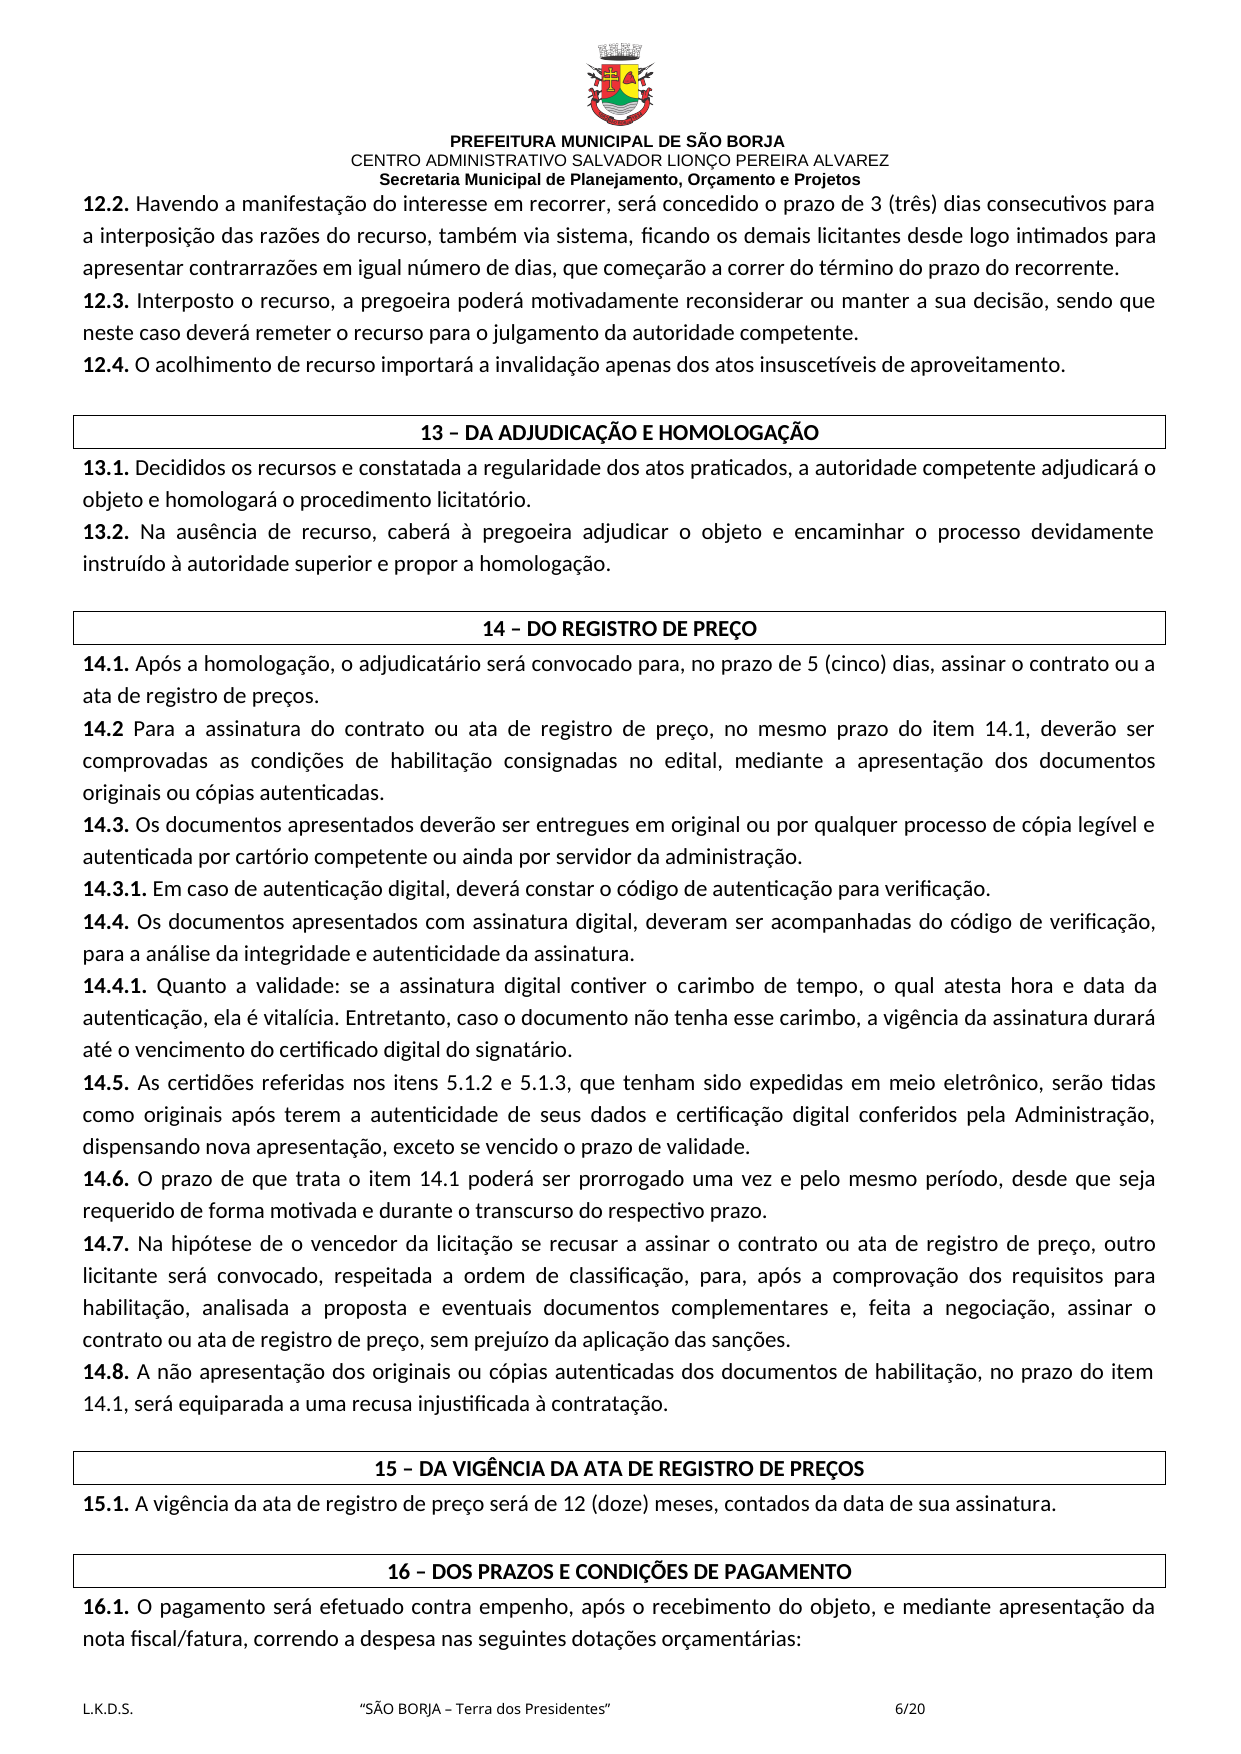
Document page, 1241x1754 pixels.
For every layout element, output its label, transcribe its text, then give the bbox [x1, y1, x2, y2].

text 14.7. Na hipótese de o vencedor da licitação se recusar a assinar o contrato ou ata de registro de preço, outro licitante será convocado, respeitada a ordem de classificação, para, após a comprovação dos requisitos para habilitação, analisada a proposta e eventuais documentos complementares e, feita a negociação, assinar o contrato ou ata de registro de preço, sem prejuízo da aplicação das sanções. [82, 1229, 1158, 1353]
picture [586, 43, 656, 126]
text 14.1. Após a homologação, o adjudicatário será convocado para, no prazo de 5 (cinco) dias, assinar o contrato ou a ata de registro de preços. [82, 649, 1158, 709]
text 14.6. O prazo de que trata o item 14.1 poderá ser prorrogado uma vez e pelo mesmo período, desde que seja requerido de forma motivada e durante o transcurso do respectivo prazo. [82, 1164, 1158, 1224]
text 14.4.1. Quanto a validade: se a assinatura digital contiver o carimbo de tempo, o qual atesta hora e data da autenticação, ela é vitalícia. Entretanto, caso o documento não tenha esse carimbo, a vigência da assinatura durará até o vencimento do certificado digital do signatário. [82, 971, 1158, 1063]
text 14.2 Para a assinatura do contrato ou ata de registro de preço, no mesmo prazo do item 14.1, deverão ser comprovadas as condições de habilitação consignadas no edital, mediante a apresentação dos documentos originais ou cópias autenticadas. [82, 714, 1158, 806]
text 12.2. Havendo a manifestação do interesse em recorrer, será concedido o prazo de 3 (três) dias consecutivos para a interposição das razões do recurso, também via sistema, ficando os demais licitantes desde logo intimados para apresentar contrarrazões em igual número de dias, que começarão a correr do término do prazo do recorrente. [82, 189, 1158, 282]
text 14.3.1. Em caso de autenticação digital, deverá constar o código de autenticação para verificação. [82, 874, 1158, 903]
text 13.2. Na ausência de recurso, caberá à pregoeira adjudicar o objeto e encaminhar o processo devidamente instruído à autoridade superior e propor a homologação. [82, 517, 1157, 577]
text 14.8. A não apresentação dos originais ou cópias autenticadas dos documentos de habilitação, no prazo do item 14.1, será equiparada a uma recusa injustificada à contratação. [82, 1357, 1157, 1418]
text 14.3. Os documentos apresentados deverão ser entregues em original ou por qualquer processo de cópia legível e autenticada por cartório competente ou ainda por servidor da administração. [82, 810, 1158, 870]
text 14.4. Os documentos apresentados com assinatura digital, deveram ser acompanhadas do código de verificação, para a análise da integridade e autenticidade da assinatura. [82, 907, 1158, 967]
text 15 – DA VIGÊNCIA DA ATA DE REGISTRO DE PREÇOS [74, 1452, 1165, 1484]
text 14 – DO REGISTRO DE PREÇO [74, 612, 1165, 644]
text 14.5. As certidões referidas nos itens 5.1.2 e 5.1.3, que tenham sido expedidas em meio eletrônico, serão tidas como originais após terem a autenticidade de seus dados e certificação digital conferidos pela Administração, dispensando nova apresentação, exceto se vencido o prazo de validade. [82, 1068, 1158, 1160]
text 16.1. O pagamento será efetuado contra empenho, após o recebimento do objeto, e mediante apresentação da nota fiscal/fatura, correndo a despesa nas seguintes dotações orçamentárias: [82, 1592, 1158, 1652]
text 16 – DOS PRAZOS E CONDIÇÕES DE PAGAMENTO [74, 1555, 1165, 1587]
text 13 – DA ADJUDICAÇÃO E HOMOLOGAÇÃO [74, 416, 1165, 448]
text 15.1. A vigência da ata de registro de preço será de 12 (doze) meses, contados da data de sua assinatura. [82, 1489, 1158, 1517]
text 12.3. Interposto o recurso, a pregoeira poderá motivadamente reconsiderar ou manter a sua decisão, sendo que neste caso deverá remeter o recurso para o julgamento da autoridade competente. [82, 286, 1158, 346]
text 13.1. Decididos os recursos e constatada a regularidade dos atos praticados, a autoridade competente adjudicará o objeto e homologará o procedimento licitatório. [82, 453, 1158, 513]
text 12.4. O acolhimento de recurso importará a invalidação apenas dos atos insuscetíveis de aproveitamento. [82, 350, 1158, 378]
